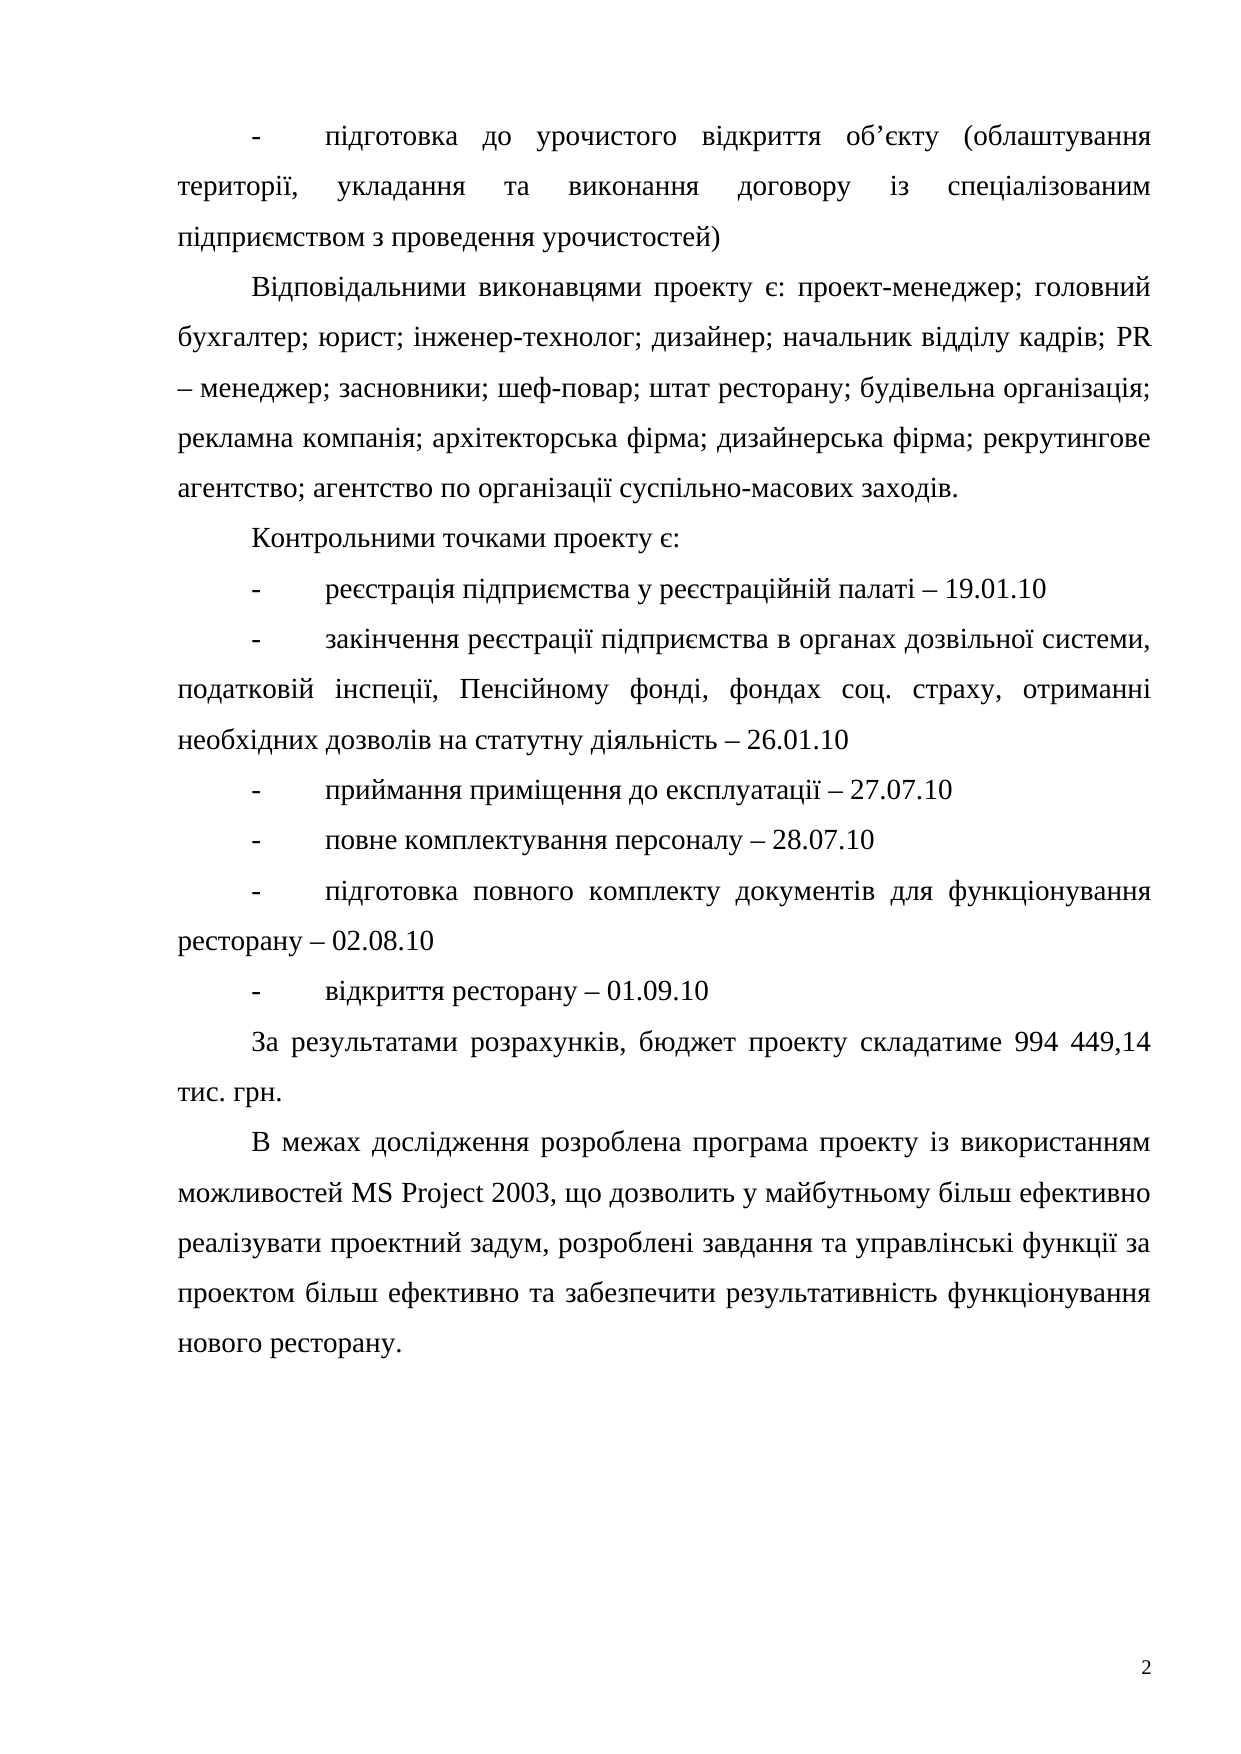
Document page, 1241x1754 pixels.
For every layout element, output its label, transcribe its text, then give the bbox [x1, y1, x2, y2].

text За результатами розрахунків, бюджет проекту складатиме 994 449,14 тис. грн. [177, 1024, 1152, 1108]
text Відповідальними виконавцями проекту є: проект-менеджер; головний бухгалтер; юрист; інженер-технолог; дизайнер; начальник відділу кадрів; PR – менеджер; засновники; шеф-повар; штат ресторану; будівельна організація; рекламна компанія; архітекторська фірма; дизайнерська фірма; рекрутингове агентство; агентство по організації суспільно-масових заходів. [177, 269, 1152, 504]
list реєстрація підприємства у реєстраційній палаті – 19.01.10 [177, 571, 1152, 604]
list відкриття ресторану – 01.09.10 [177, 973, 1152, 1007]
list повне комплектування персоналу – 28.07.10 [177, 822, 1152, 856]
list приймання приміщення до експлуатації – 27.07.10 [177, 772, 1152, 806]
list підготовка повного комплекту документів для функціонування ресторану – 02.08.10 [177, 873, 1152, 957]
text Контрольними точками проекту є: [177, 521, 1152, 554]
text В межах дослідження розроблена програма проекту із використанням можливостей MS Project 2003, що дозволить у майбутньому більш ефективно реалізувати проектний задум, розроблені завдання та управлінські функції за проектом більш ефективно та забезпечити результативність функціонування нового ресторану. [177, 1124, 1152, 1359]
list підготовка до урочистого відкриття об’єкту (облаштування території, укладання та виконання договору із спеціалізованим підприємством з проведення урочистостей) [177, 118, 1152, 252]
list закінчення реєстрації підприємства в органах дозвільної системи, податковій інспеції, Пенсійному фонді, фондах соц. страху, отриманні необхідних дозволів на статутну діяльність – 26.01.10 [177, 621, 1152, 755]
